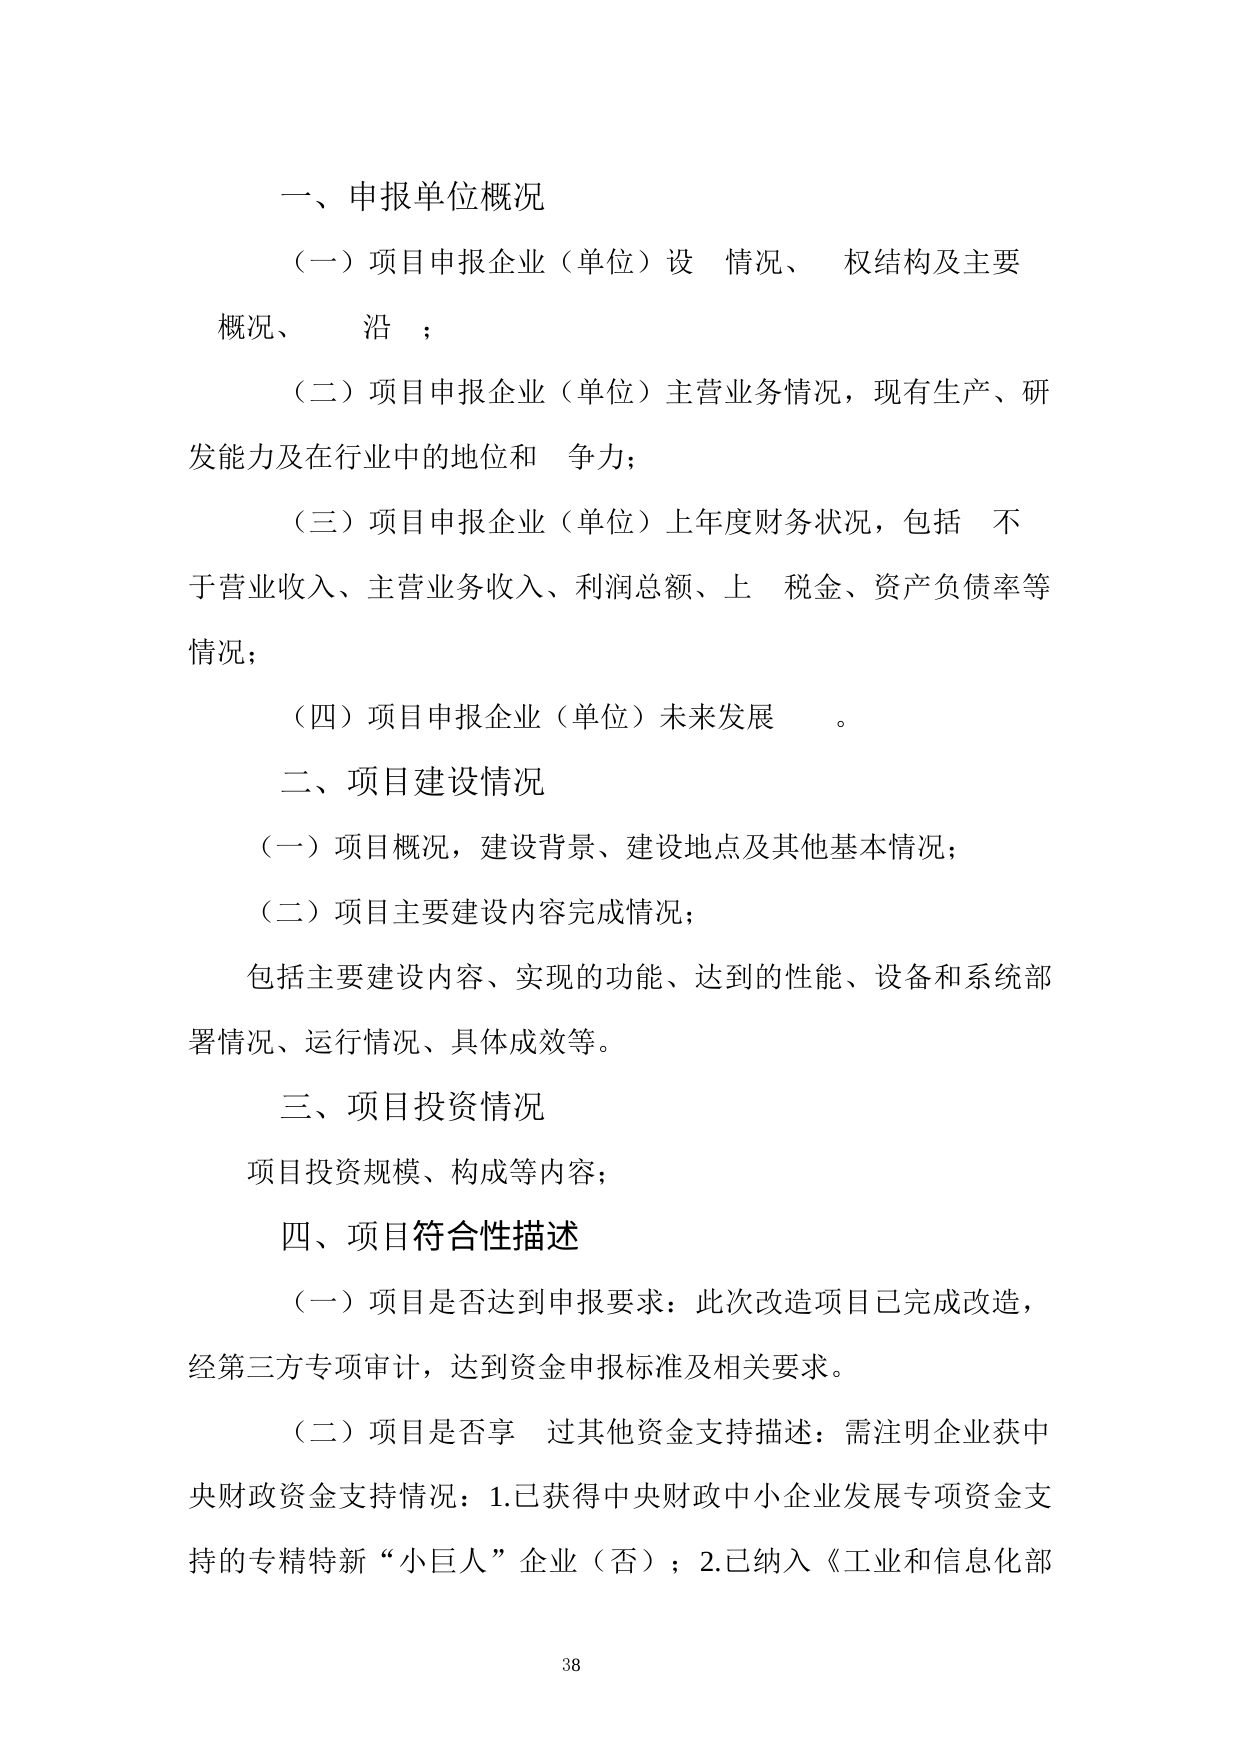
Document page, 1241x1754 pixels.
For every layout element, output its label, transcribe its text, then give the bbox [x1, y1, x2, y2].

text （二）项目申报企业（单位）主营业务情况，现有生产、研发能力及在行业中的地位和竞争力； [187, 357, 1053, 487]
text （一）项目概况，建设背景、建设地点及其他基本情况； [187, 812, 1053, 877]
text （四）项目申报企业（单位）未来发展战略。 [187, 682, 1053, 747]
text 一、申报单位概况 [187, 162, 1053, 227]
text 项目投资规模、构成等内容； [187, 1137, 1053, 1202]
subtitle 三、项目投资情况 [187, 1072, 1053, 1137]
text （二）项目主要建设内容完成情况； [187, 877, 1053, 942]
text 包括主要建设内容、实现的功能、达到的性能、设备和系统部署情况、运行情况、具体成效等。 [187, 942, 1053, 1072]
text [187, 1397, 1053, 1592]
text （三）项目申报企业（单位）上年度财务状况，包括但不限于营业收入、主营业务收入、利润总额、上缴税金、资产负债率等情况； [187, 487, 1053, 682]
text （一）项目是否达到申报要求：此次改造项目已完成改造，经第三方专项审计，达到资金申报标准及相关要求。 [187, 1267, 1053, 1397]
subtitle 二、项目建设情况 [187, 747, 1053, 812]
subtitle 四、项目符合性描述 [187, 1202, 1053, 1267]
text （一）项目申报企业（单位）设立情况、股权结构及主要股东概况、历史沿革； [187, 227, 1053, 357]
